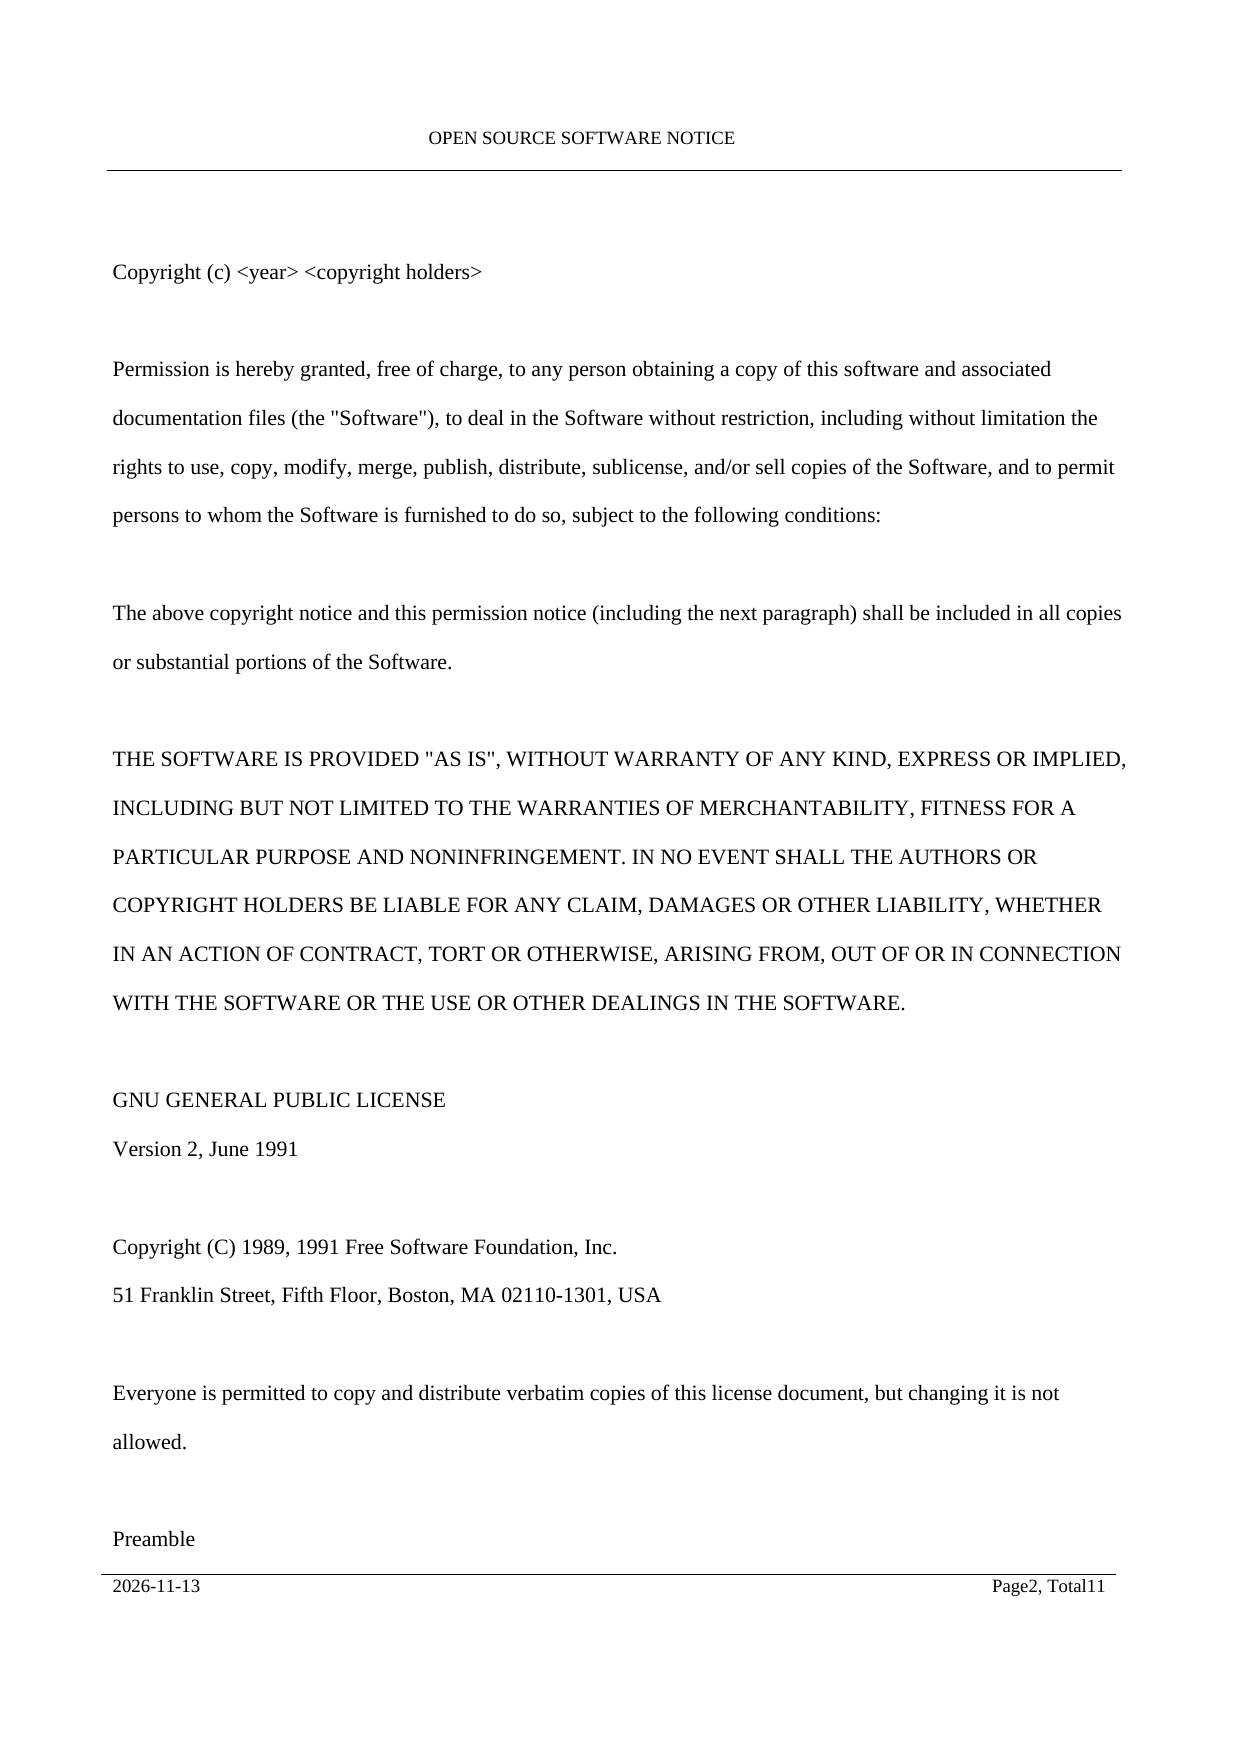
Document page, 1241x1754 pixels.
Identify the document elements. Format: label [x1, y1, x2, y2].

text [112, 206, 1128, 1555]
